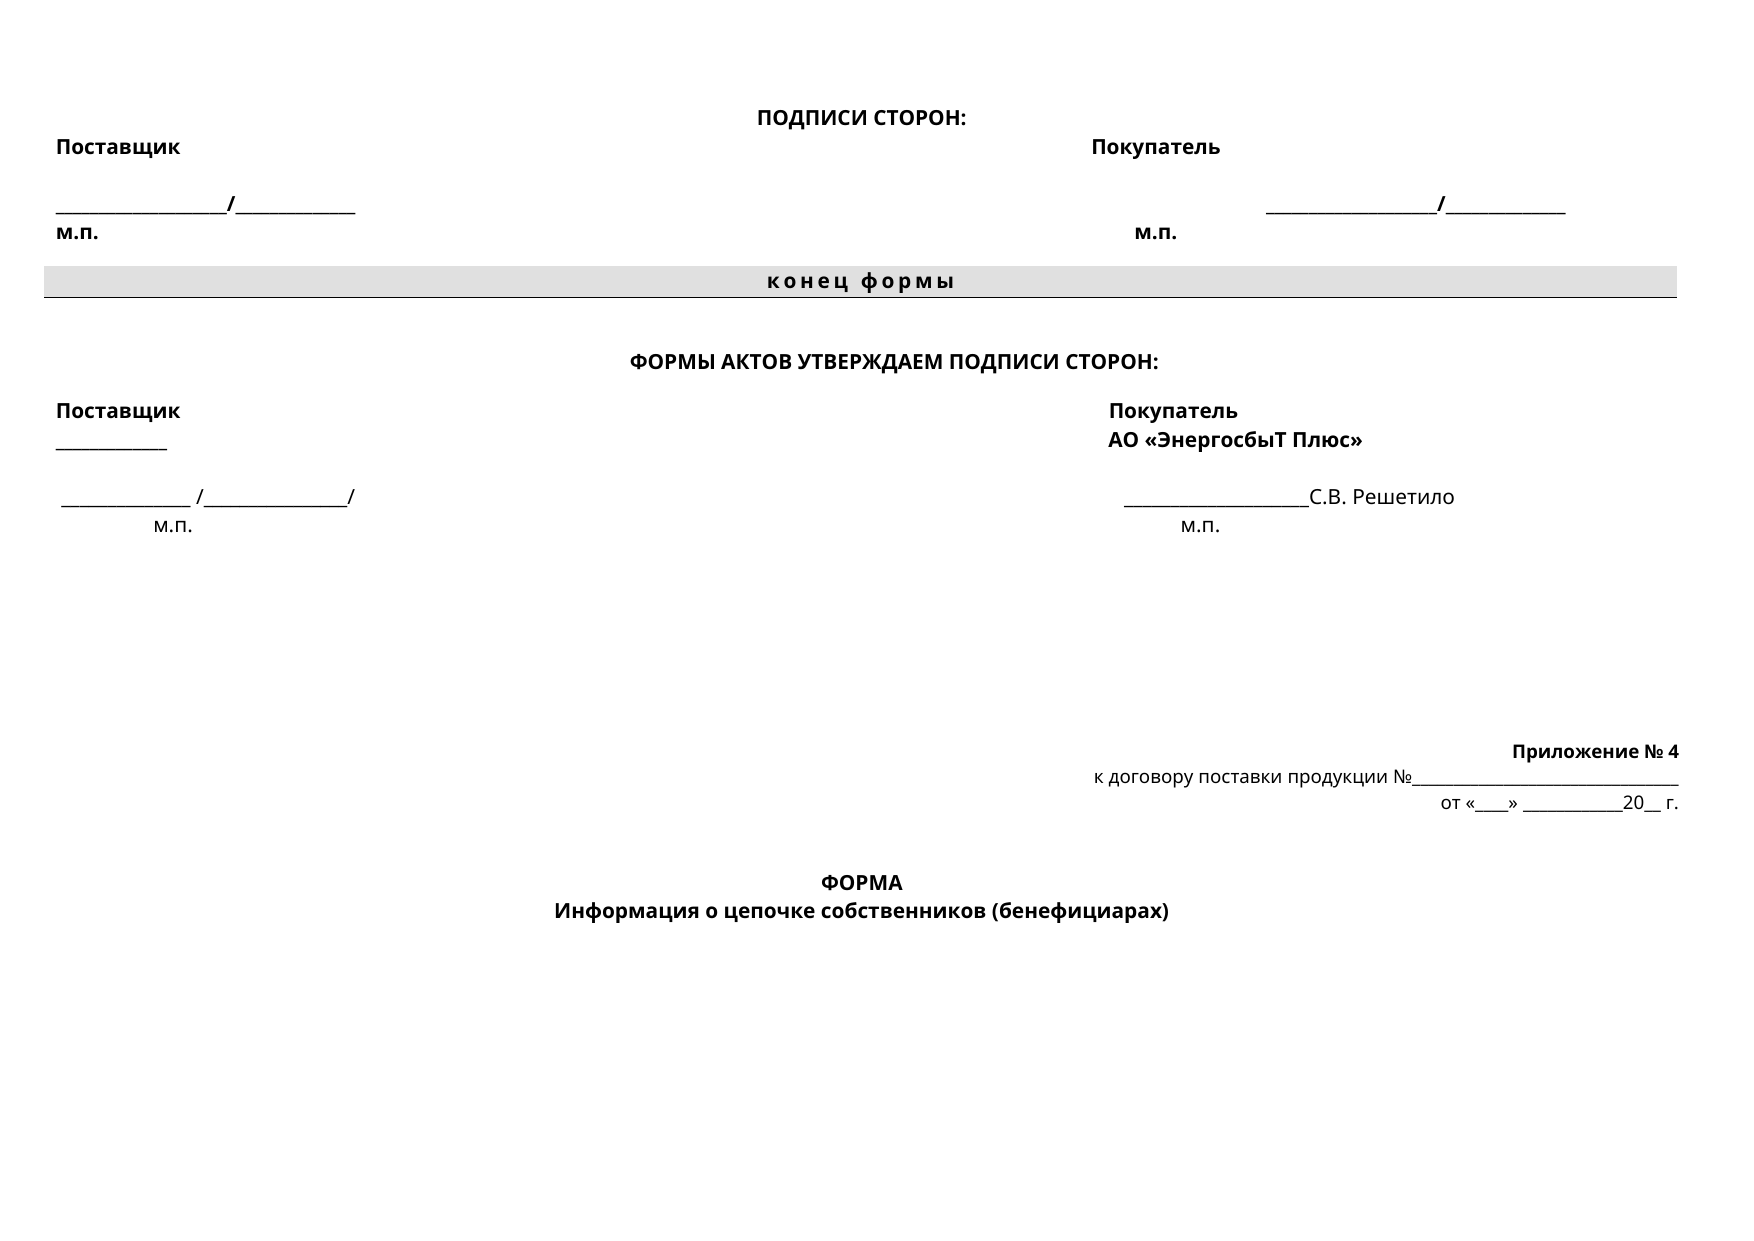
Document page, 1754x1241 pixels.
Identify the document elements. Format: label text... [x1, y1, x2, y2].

text ФОРМЫ АКТОВ УТВЕРЖДАЕМ ПОДПИСИ СТОРОН: [44, 347, 1679, 376]
text к договору поставки продукции №________________________________ [44, 764, 1679, 789]
table_header Покупатель ____________________/______________ м.п. [735, 132, 1576, 266]
text Информация о цепочке собственников (бенефициарах) [44, 897, 1679, 925]
text Приложение № 4 [44, 738, 1679, 764]
text ПОДПИСИ СТОРОН: [44, 103, 1679, 132]
text конец формы [44, 266, 1677, 297]
table_header Покупатель АО «ЭнергосбыТ Плюс» ____________________С.В. Решетило м.п. [720, 396, 1621, 559]
table_header Поставщик ____________________/______________ м.п. [44, 132, 735, 266]
text от «____» ____________20__ г. [44, 789, 1679, 815]
text ФОРМА [44, 868, 1679, 897]
table_header Поставщик _____________ ______________ /________________/ м.п. [44, 396, 720, 559]
